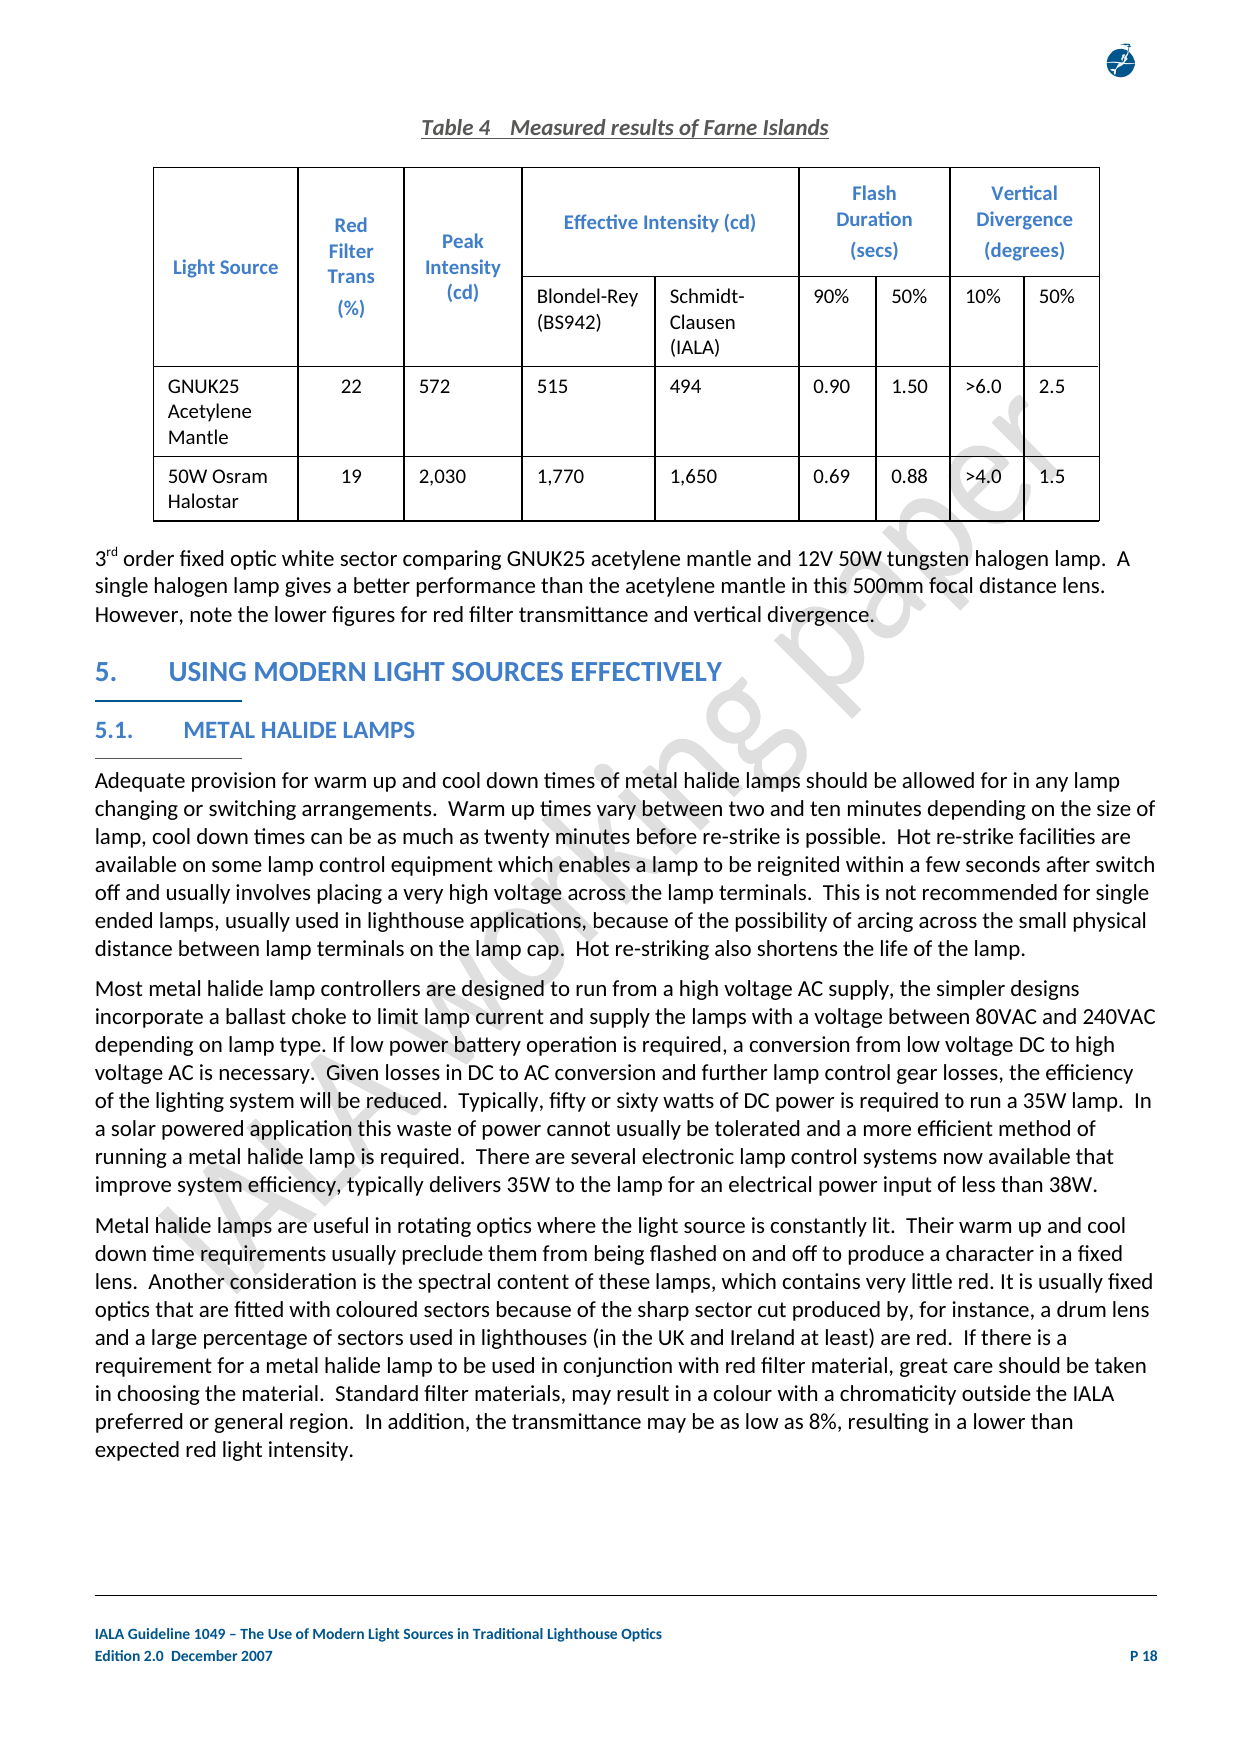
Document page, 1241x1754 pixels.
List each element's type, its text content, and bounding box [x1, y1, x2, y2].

table_cell 0.90 [800, 367, 875, 456]
table_cell 1,770 [523, 457, 654, 520]
table_cell 10% [951, 277, 1023, 366]
picture [1075, 0, 1194, 112]
table_cell 515 [523, 367, 654, 456]
text Most metal halide lamp controllers are designed to run from a high voltage AC supply, the simpler designs incorporate a ballast choke to limit lamp current and supply the lamps with a voltage between 80VAC and 240VAC depending on lamp type. If low power battery operation is required, a conversion from low voltage DC to high voltage AC is necessary. Given losses in DC to AC conversion and further lamp control gear losses, the efficiency of the lighting system will be reduced. Typically, fifty or sixty watts of DC power is required to run a 35W lamp. In a solar powered application this waste of power cannot usually be tolerated and a more efficient method of running a metal halide lamp is required. There are several electronic lamp control systems now available that improve system efficiency, typically delivers 35W to the lamp for an electrical power input of less than 38W. [94, 974, 1157, 1198]
table_cell 90% [800, 277, 875, 366]
table_cell 50% [1025, 277, 1099, 366]
table_cell 50% [877, 277, 949, 366]
text Metal halide lamps are useful in rotating optics where the light source is constantly lit. Their warm up and cool down time requirements usually preclude them from being flashed on and off to produce a character in a fixed lens. Another consideration is the spectral content of these lamps, which contains very little red. It is usually fixed optics that are fitted with coloured sectors because of the sharp sector cut produced by, for instance, a drum lens and a large percentage of sectors used in lighthouses (in the UK and Ireland at least) are red. If there is a requirement for a metal halide lamp to be used in conjunction with red filter material, great care should be taken in choosing the material. Standard filter materials, may result in a colour with a chromaticity outside the IALA preferred or general region. In addition, the transmittance may be as low as 8%, resulting in a lower than expected red light intensity. [94, 1211, 1157, 1463]
table_cell 1,650 [656, 457, 798, 520]
subtitle Metal Halide Lamps [94, 714, 1157, 745]
text Adequate provision for warm up and cool down times of metal halide lamps should be allowed for in any lamp changing or switching arrangements. Warm up times vary between two and ten minutes depending on the size of lamp, cool down times can be as much as twenty minutes before re-strike is possible. Hot re-strike facilities are available on some lamp control equipment which enables a lamp to be reignited within a few seconds after switch off and usually involves placing a very high voltage across the lamp terminals. This is not recommended for single ended lamps, usually used in lighthouse applications, because of the possibility of arcing across the small physical distance between lamp terminals on the lamp cap. Hot re-striking also shortens the life of the lamp. [94, 766, 1157, 962]
table_header Light Source [154, 168, 297, 366]
table_cell 494 [656, 367, 798, 456]
table_cell Blondel-Rey (BS942) [523, 277, 654, 366]
table_header Flash Duration (secs) [800, 168, 949, 276]
table_cell 1.5 [1025, 457, 1099, 520]
table_cell Schmidt-Clausen (IALA) [656, 277, 798, 366]
table_header Peak Intensity (cd) [405, 168, 521, 366]
table_cell 50W Osram Halostar [154, 457, 297, 520]
table_header Effective Intensity (cd) [523, 168, 798, 276]
table_cell 2,030 [405, 457, 521, 520]
table_header Vertical Divergence (degrees) [951, 168, 1099, 276]
table_cell 2.5 [1025, 366, 1099, 456]
table_cell >4.0 [951, 457, 1023, 520]
table_header Red Filter Trans (%) [299, 168, 403, 366]
table_cell 19 [299, 457, 403, 520]
table_cell >6.0 [951, 367, 1023, 456]
table_cell 572 [405, 367, 521, 456]
table_cell 1.50 [877, 367, 949, 456]
table_cell 0.69 [800, 457, 875, 520]
table_cell GNUK25 Acetylene Mantle [154, 367, 297, 456]
table_cell 22 [299, 367, 403, 456]
text 3rd order fixed optic white sector comparing GNUK25 acetylene mantle and 12V 50W tungsten halogen lamp. A single halogen lamp gives a better performance than the acetylene mantle in this 500mm focal distance lens. However, note the lower figures for red filter transmittance and vertical divergence. [94, 544, 1157, 628]
text Measured results of Farne Islands [94, 113, 1157, 142]
table_cell 0.88 [877, 457, 949, 520]
subtitle USING MODERN LIGHT SOURCES EFFECTIVELY [94, 653, 1157, 688]
